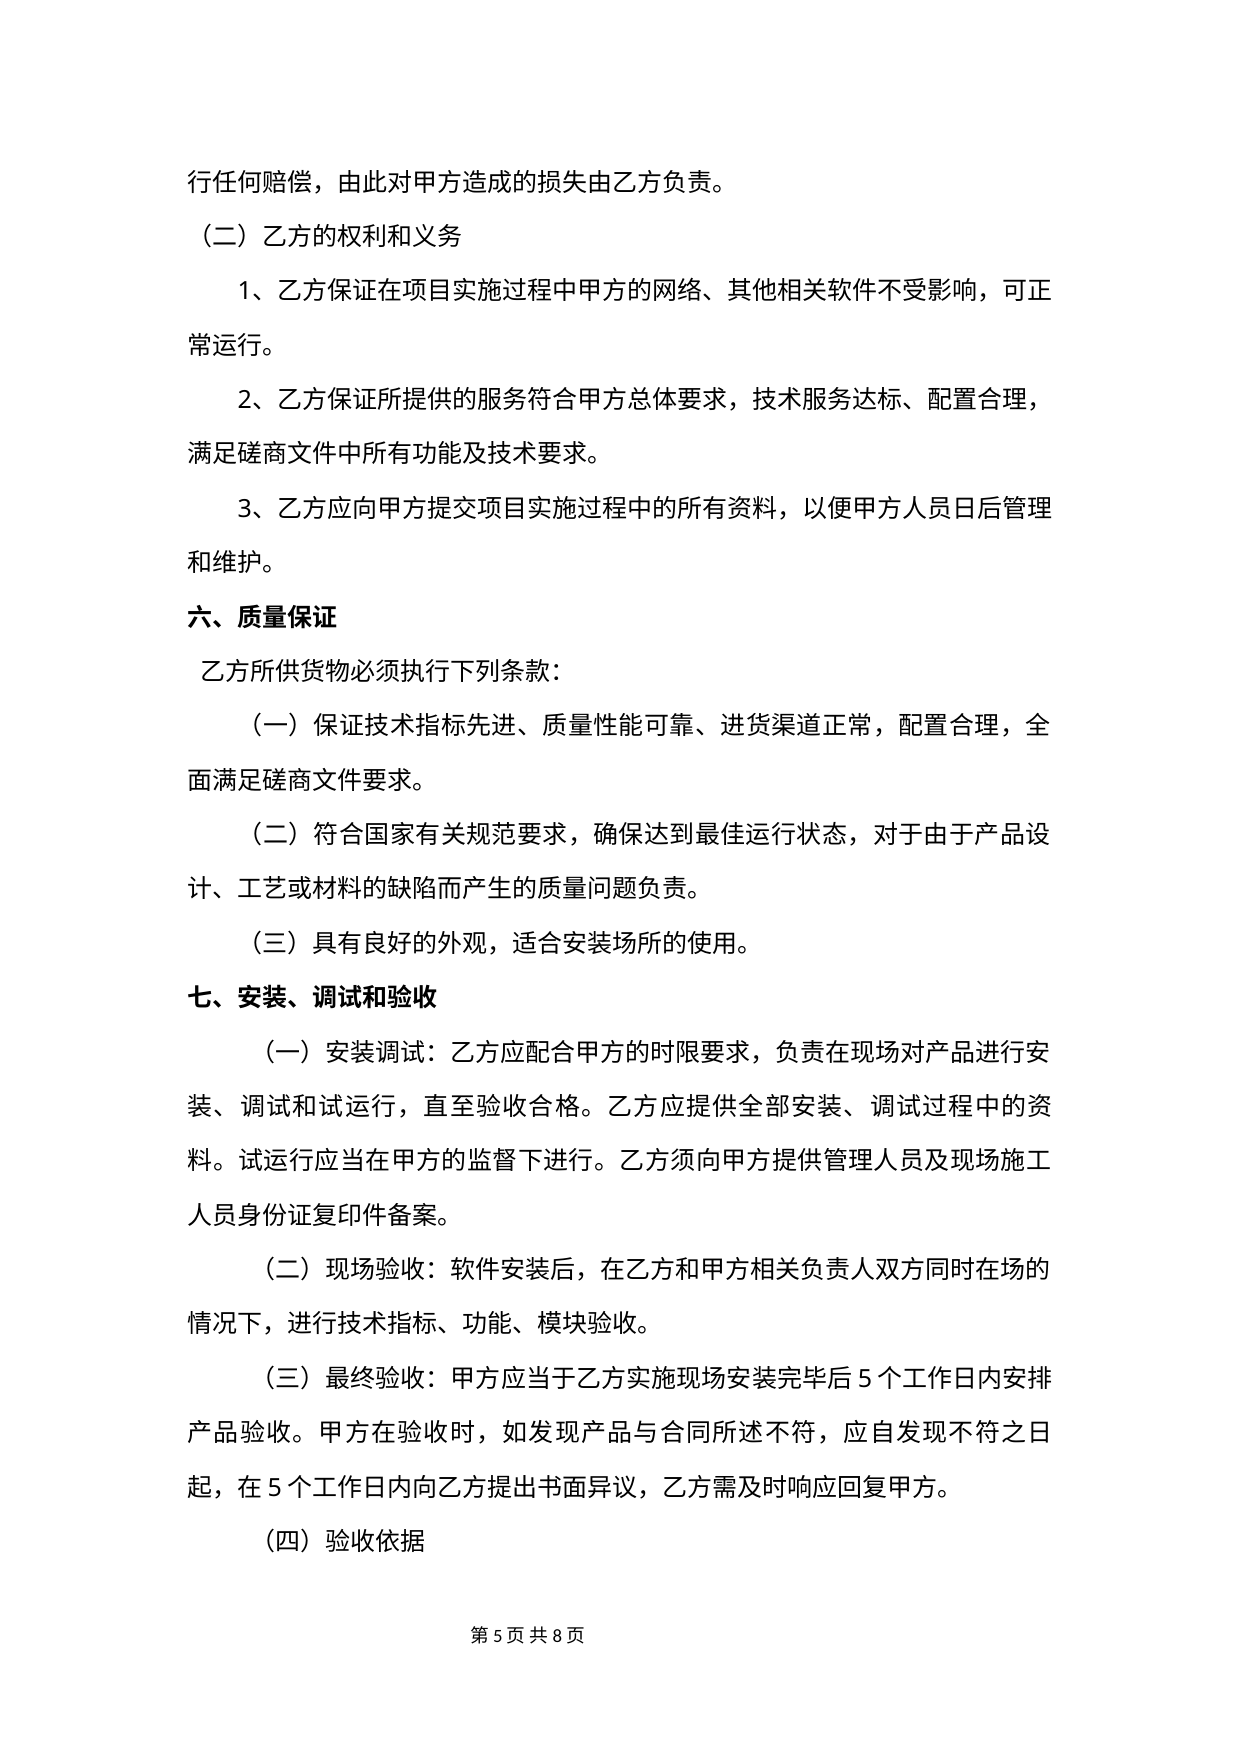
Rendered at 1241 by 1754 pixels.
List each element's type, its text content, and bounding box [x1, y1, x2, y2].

text 乙方所供货物必须执行下列条款： [187, 651, 1053, 688]
text 七、安装、调试和验收 [187, 978, 1053, 1014]
text 1、乙方保证在项目实施过程中甲方的网络、其他相关软件不受影响，可正常运行。 [187, 271, 1053, 361]
text （一）保证技术指标先进、质量性能可靠、进货渠道正常，配置合理，全面满足磋商文件要求。 [187, 706, 1053, 796]
text （三）具有良好的外观，适合安装场所的使用。 [187, 923, 1053, 959]
text 3、乙方应向甲方提交项目实施过程中的所有资料，以便甲方人员日后管理和维护。 [187, 488, 1053, 579]
text （三）最终验收：甲方应当于乙方实施现场安装完毕后5个工作日内安排产品验收。甲方在验收时，如发现产品与合同所述不符，应自发现不符之日起，在5个工作日内向乙方提出书面异议，乙方需及时响应回复甲方。 [187, 1358, 1053, 1503]
text （二）现场验收：软件安装后，在乙方和甲方相关负责人双方同时在场的情况下，进行技术指标、功能、模块验收。 [187, 1249, 1053, 1340]
text （四）验收依据 [187, 1521, 1053, 1558]
text （二）乙方的权利和义务 [187, 216, 1053, 253]
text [187, 162, 1053, 198]
text 六、质量保证 [187, 597, 1053, 633]
text （二）符合国家有关规范要求，确保达到最佳运行状态，对于由于产品设计、工艺或材料的缺陷而产生的质量问题负责。 [187, 814, 1053, 905]
text （一）安装调试：乙方应配合甲方的时限要求，负责在现场对产品进行安装、调试和试运行，直至验收合格。乙方应提供全部安装、调试过程中的资料。试运行应当在甲方的监督下进行。乙方须向甲方提供管理人员及现场施工人员身份证复印件备案。 [187, 1032, 1053, 1231]
text 2、乙方保证所提供的服务符合甲方总体要求，技术服务达标、配置合理，满足磋商文件中所有功能及技术要求。 [187, 379, 1053, 470]
